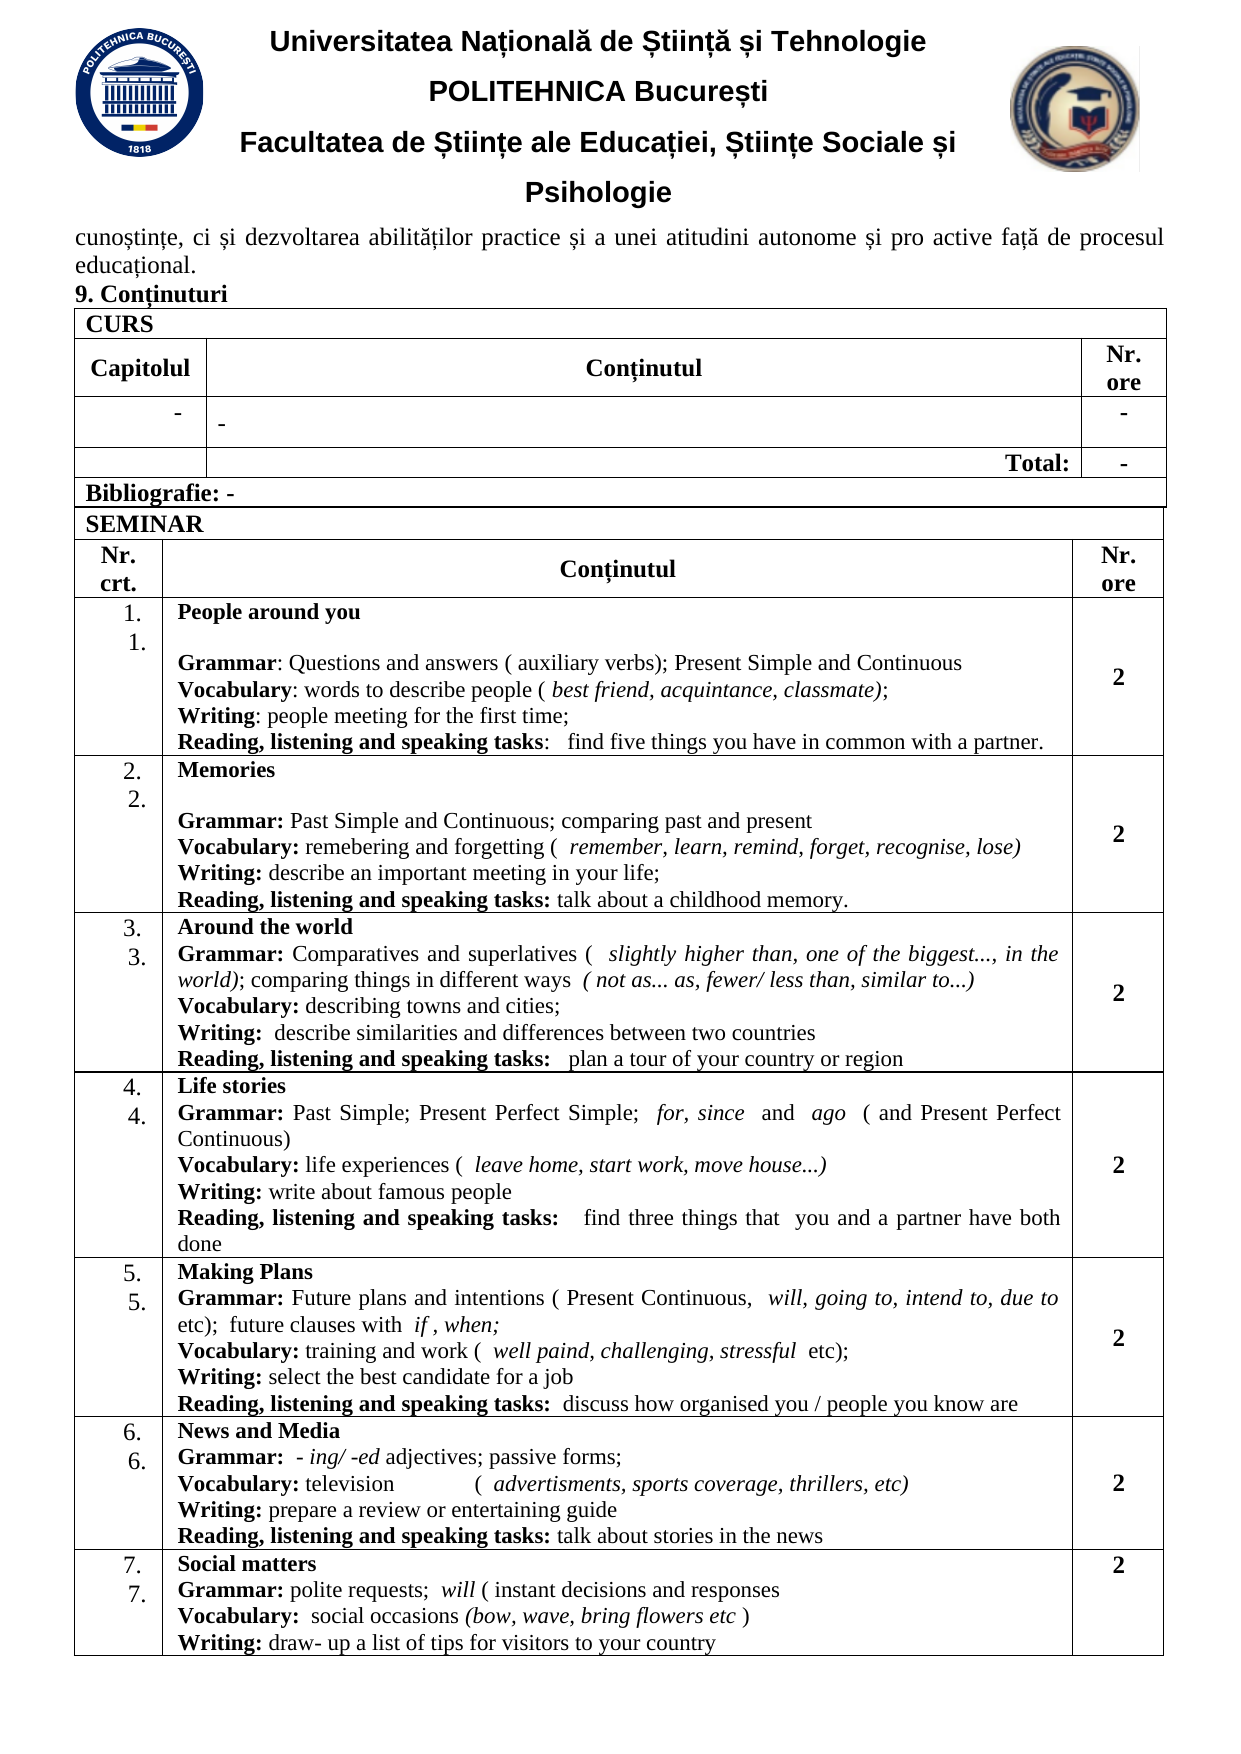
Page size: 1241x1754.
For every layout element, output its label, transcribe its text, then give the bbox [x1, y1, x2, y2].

text 9. Conținuturi [75, 279, 1165, 308]
table_cell Conținutul [207, 339, 1081, 396]
table_cell News and Media Grammar: - ing/ -ed adjectives; passive forms; Vocabulary: television ( advertisments, sports coverage, thrillers, etc) Writing: prepare a review or entertaining guide Reading, listening and speaking tasks: talk about stories in the news [163, 1417, 1072, 1549]
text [75, 112, 1165, 279]
picture [75, 28, 204, 112]
table_cell 2 [1073, 1258, 1163, 1416]
table_cell Making Plans Grammar: Future plans and intentions ( Present Continuous, will, going to, intend to, due to etc); future clauses with if , when; Vocabulary: training and work ( well paind, challenging, stressful etc); Writing: select the best candidate for a job Reading, listening and speaking tasks: discuss how organised you / people you know are [163, 1258, 1072, 1416]
table_cell 5. [75, 1258, 162, 1416]
table_cell 2 [1073, 756, 1163, 912]
table_cell 2 [1073, 1550, 1163, 1655]
table_header CURS [75, 309, 1166, 338]
table_cell Life stories Grammar: Past Simple; Present Perfect Simple; for, since and ago ( and Present Perfect Continuous) Vocabulary: life experiences ( leave home, start work, move house...) Writing: write about famous people Reading, listening and speaking tasks: find three things that you and a partner have both done [163, 1073, 1072, 1257]
table_cell - [207, 397, 1081, 447]
table_cell 2 [1073, 913, 1163, 1071]
picture [1010, 46, 1142, 172]
table_cell 2 [1073, 1417, 1163, 1549]
table_cell Total: [207, 448, 1081, 477]
table_cell [75, 448, 206, 477]
table_cell Nr. ore [1073, 540, 1163, 597]
table_cell People around you Grammar: Questions and answers ( auxiliary verbs); Present Simple and Continuous Vocabulary: words to describe people ( best friend, acquintance, classmate); Writing: people meeting for the first time; Reading, listening and speaking tasks: find five things you have in common with a partner. [163, 598, 1072, 755]
table_cell Nr. crt. [75, 540, 162, 597]
table_cell Conținutul [163, 540, 1072, 597]
table_cell 6. [75, 1417, 162, 1549]
table_cell 2 [1073, 598, 1163, 755]
table_cell - [1082, 448, 1166, 477]
table_cell Capitolul [75, 339, 206, 396]
table_cell 3. [75, 913, 162, 1071]
table_cell 2 [1073, 1073, 1163, 1257]
table_cell Memories Grammar: Past Simple and Continuous; comparing past and present Vocabulary: remebering and forgetting ( remember, learn, remind, forget, recognise, lose) Writing: describe an important meeting in your life; Reading, listening and speaking tasks: talk about a childhood memory. [163, 756, 1072, 912]
table_cell 1. [75, 598, 162, 755]
table_cell Bibliografie: - [75, 478, 1166, 506]
table_cell Nr. ore [1082, 339, 1166, 396]
table_cell Around the world Grammar: Comparatives and superlatives ( slightly higher than, one of the biggest..., in the world); comparing things in different ways ( not as... as, fewer/ less than, similar to...) Vocabulary: describing towns and cities; Writing: describe similarities and differences between two countries Reading, listening and speaking tasks: plan a tour of your country or region [163, 913, 1072, 1071]
table_cell - [75, 397, 206, 447]
table_cell 4. [75, 1073, 162, 1257]
table_cell SEMINAR [75, 508, 1163, 539]
table_cell 7. [75, 1550, 162, 1655]
table_cell 2. [75, 756, 162, 912]
table_cell - [1082, 397, 1166, 447]
